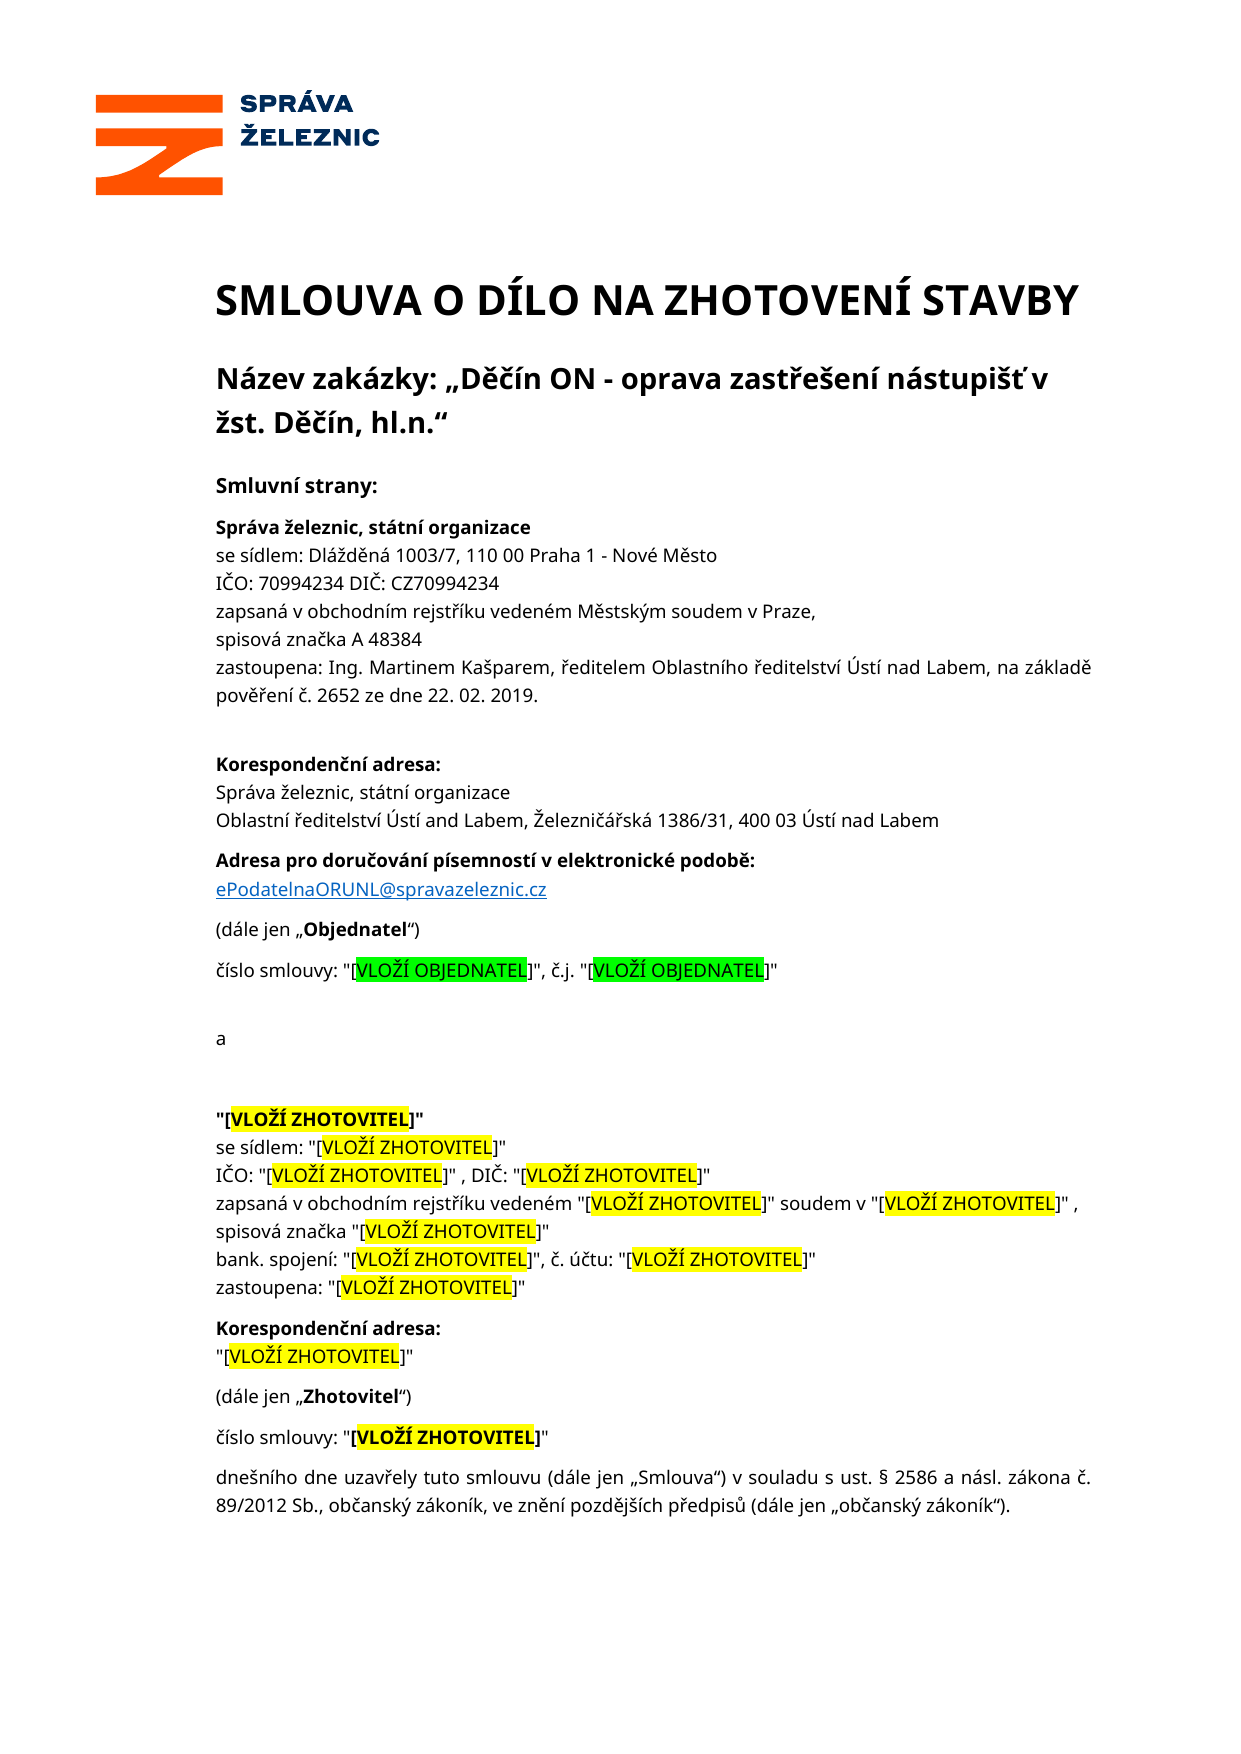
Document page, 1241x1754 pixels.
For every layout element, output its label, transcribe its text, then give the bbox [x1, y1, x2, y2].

text (dále jen „Objednatel“) [216, 916, 1093, 942]
text IČO: 70994234 DIČ: CZ70994234 [216, 571, 1093, 596]
text se sídlem: Dlážděná 1003/7, 110 00 Praha 1 - Nové Město [216, 543, 1093, 568]
text zapsaná v obchodním rejstříku vedeném "[VLOŽÍ ZHOTOVITEL]" soudem v "[VLOŽÍ ZHOTOVITEL]" , [216, 1191, 591, 1216]
text číslo smlouvy: "[VLOŽÍ ZHOTOVITEL]" [534, 1424, 1093, 1450]
text spisová značka A 48384 [216, 627, 1093, 652]
text zapsaná v obchodním rejstříku vedeném Městským soudem v Praze, [216, 599, 1093, 624]
text IČO: "[VLOŽÍ ZHOTOVITEL]" , DIČ: "[VLOŽÍ ZHOTOVITEL]" [216, 1162, 1093, 1188]
text zastoupena: Ing. Martinem Kašparem, ředitelem Oblastního ředitelství Ústí nad Labem, na základě pověření č. 2652 ze dne 22. 02. 2019. [216, 655, 1093, 708]
text se sídlem: "[VLOŽÍ ZHOTOVITEL]" [216, 1134, 1093, 1160]
text Správa železnic, státní organizace [216, 779, 1093, 805]
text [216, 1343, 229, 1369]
text číslo smlouvy: "[VLOŽÍ ZHOTOVITEL]" [216, 1424, 357, 1450]
text "[VLOŽÍ ZHOTOVITEL]" [399, 1343, 1093, 1369]
text Korespondenční adresa: [216, 751, 1093, 777]
text bank. spojení: "[VLOŽÍ ZHOTOVITEL]", č. účtu: "[VLOŽÍ ZHOTOVITEL]" [802, 1247, 1093, 1272]
text "[VLOŽÍ ZHOTOVITEL]" [409, 1106, 1093, 1132]
text Smluvní strany: [216, 471, 1093, 499]
text a [216, 1025, 1093, 1051]
text zastoupena: "[VLOŽÍ ZHOTOVITEL]" [216, 1274, 1093, 1300]
text SMLOUVA O DÍLO NA ZHOTOVENÍ STAVBY [216, 271, 1093, 328]
text Správa železnic, státní organizace [216, 514, 1093, 540]
text spisová značka "[VLOŽÍ ZHOTOVITEL]" [216, 1218, 1093, 1244]
text Oblastní ředitelství Ústí and Labem, Železničářská 1386/31, 400 03 Ústí nad Labem [216, 807, 1093, 833]
text ePodatelnaORUNL@spravazeleznic.cz [216, 876, 1093, 901]
text Adresa pro doručování písemností v elektronické podobě: [216, 848, 1093, 873]
text číslo smlouvy: "[VLOŽÍ OBJEDNATEL]", č.j. "[VLOŽÍ OBJEDNATEL]" [764, 957, 1093, 982]
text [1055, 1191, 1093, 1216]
text (dále jen „Zhotovitel“) [216, 1384, 1093, 1409]
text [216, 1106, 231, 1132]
text Korespondenční adresa: [216, 1315, 1093, 1341]
text dnešního dne uzavřely tuto smlouvu (dále jen „Smlouva“) v souladu s ust. § 2586 a násl. zákona č. 89/2012 Sb., občanský zákoník, ve znění pozdějších předpisů (dále jen „občanský zákoník“). [216, 1465, 1093, 1518]
text Název zakázky: „Děčín ON - oprava zastřešení nástupišť v žst. Děčín, hl.n.“ [216, 358, 1093, 442]
